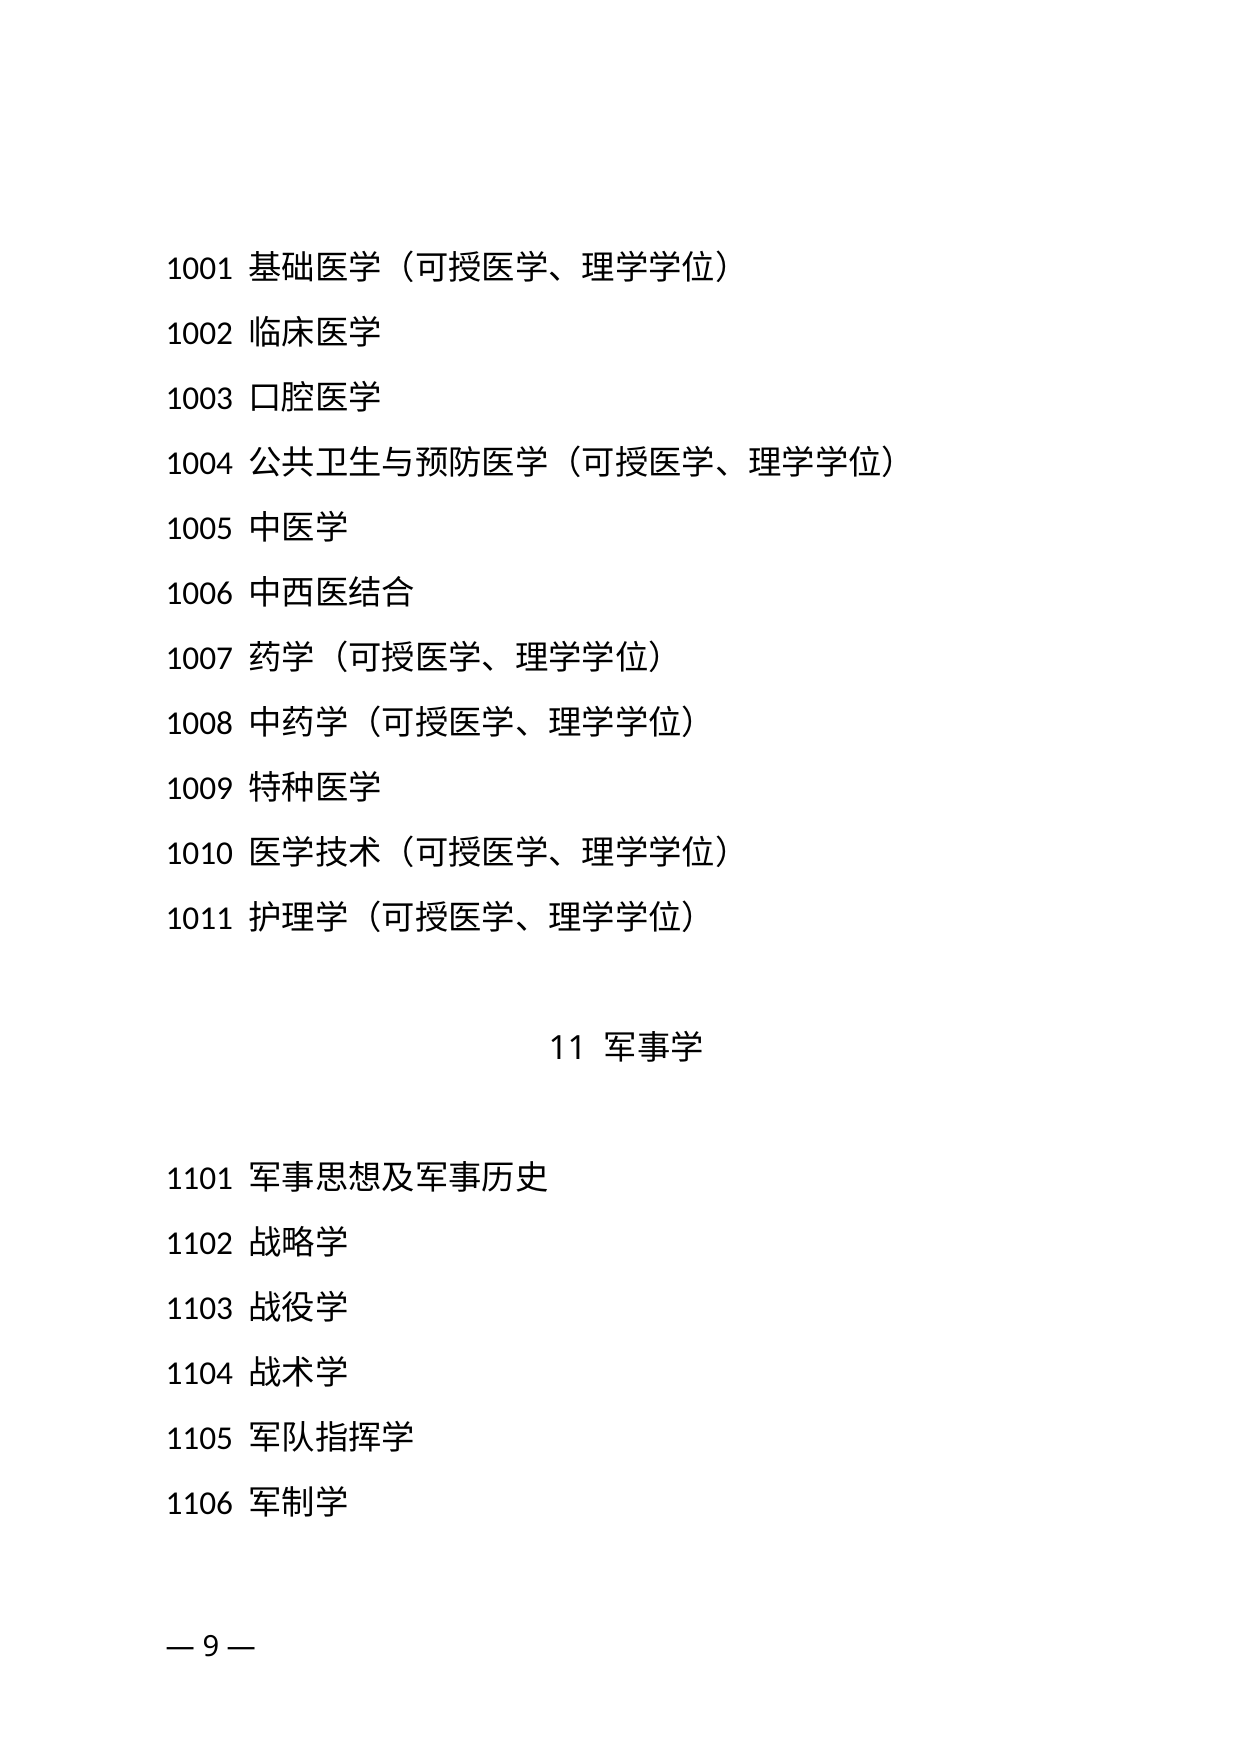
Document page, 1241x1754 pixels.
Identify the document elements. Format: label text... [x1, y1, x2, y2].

text 1001 基础医学（可授医学、理学学位） [165, 233, 1087, 298]
text 1104 战术学 [165, 1338, 1087, 1403]
text 1003 口腔医学 [165, 363, 1087, 428]
text 1101 军事思想及军事历史 [165, 1143, 1087, 1208]
text 1010 医学技术（可授医学、理学学位） [165, 818, 1087, 883]
text 1007 药学（可授医学、理学学位） [165, 623, 1087, 688]
text 11 军事学 [165, 1013, 1087, 1078]
text 1009 特种医学 [165, 753, 1087, 818]
text 1105 军队指挥学 [165, 1403, 1087, 1468]
text 1103 战役学 [165, 1273, 1087, 1338]
text 1004 公共卫生与预防医学（可授医学、理学学位） [165, 428, 1087, 493]
text 1011 护理学（可授医学、理学学位） [165, 883, 1087, 948]
text 1008 中药学（可授医学、理学学位） [165, 688, 1087, 753]
text 1002 临床医学 [165, 298, 1087, 363]
text 1006 中西医结合 [165, 558, 1087, 623]
text 1102 战略学 [165, 1208, 1087, 1273]
text 1005 中医学 [165, 493, 1087, 558]
text 1106 军制学 [165, 1468, 1087, 1533]
